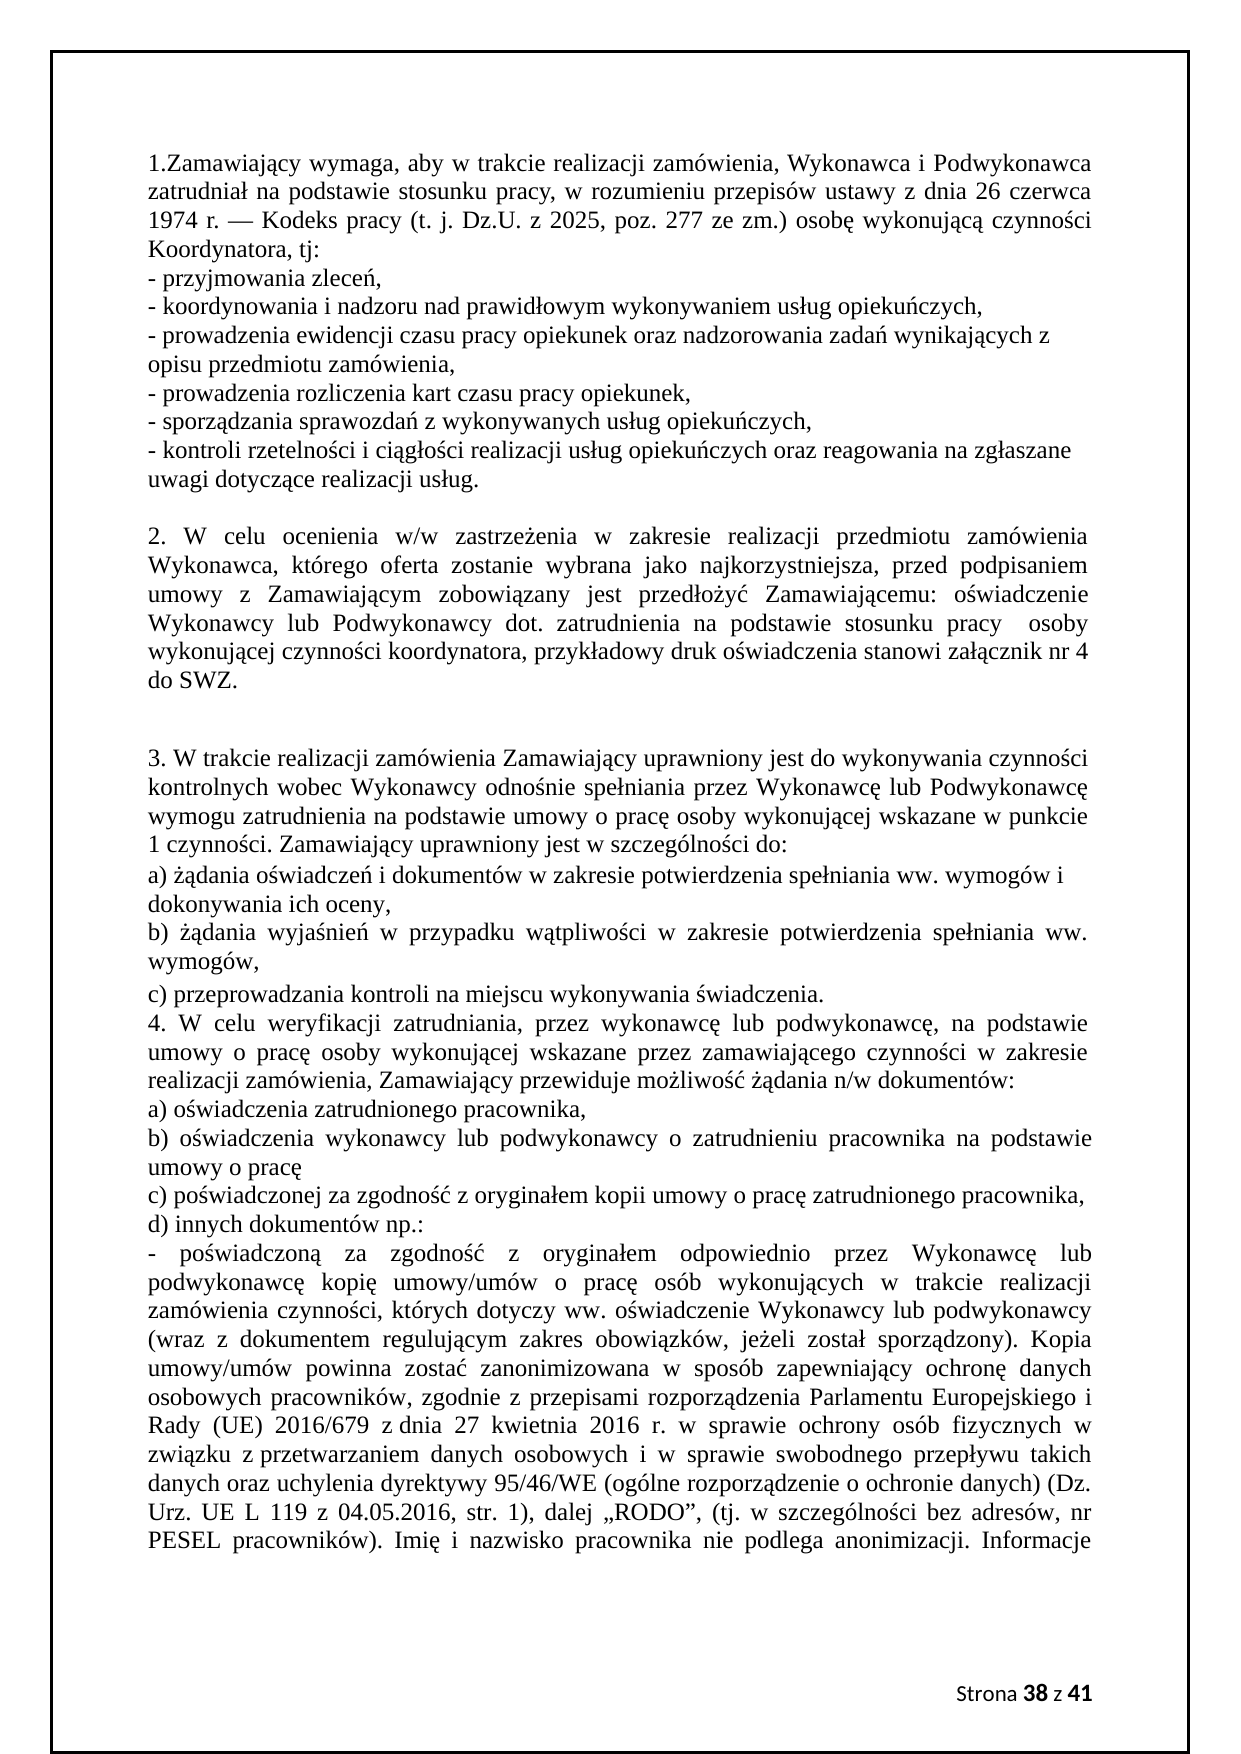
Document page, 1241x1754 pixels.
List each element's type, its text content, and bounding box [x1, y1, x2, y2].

list b) oświadczenia wykonawcy lub podwykonawcy o zatrudnieniu pracownika na podstawie umowy o pracę [148, 1123, 1092, 1181]
text - sporządzania sprawozdań z wykonywanych usług opiekuńczych, [148, 406, 1092, 435]
list d) innych dokumentów np.: [148, 1209, 1092, 1238]
text 2. W celu ocenienia w/w zastrzeżenia w zakresie realizacji przedmiotu zamówienia Wykonawca, którego oferta zostanie wybrana jako najkorzystniejsza, przed podpisaniem umowy z Zamawiającym zobowiązany jest przedłożyć Zamawiającemu: oświadczenie Wykonawcy lub Podwykonawcy dot. zatrudnienia na podstawie stosunku pracy osoby wykonującej czynności koordynatora, przykładowy druk oświadczenia stanowi załącznik nr 4 do SWZ. [148, 521, 1089, 694]
text - prowadzenia rozliczenia kart czasu pracy opiekunek, [148, 378, 1092, 406]
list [148, 1238, 1092, 1554]
text b) żądania wyjaśnień w przypadku wątpliwości w zakresie potwierdzenia spełniania ww. wymogów, [148, 917, 1089, 975]
list c) poświadczonej za zgodność z oryginałem kopii umowy o pracę zatrudnionego pracownika, [148, 1181, 1092, 1209]
text 4. W celu weryfikacji zatrudniania, przez wykonawcę lub podwykonawcę, na podstawie umowy o pracę osoby wykonującej wskazane przez zamawiającego czynności w zakresie realizacji zamówienia, Zamawiający przewiduje możliwość żądania n/w dokumentów: [148, 1008, 1089, 1094]
text - przyjmowania zleceń, [148, 263, 1092, 291]
text 1.Zamawiający wymaga, aby w trakcie realizacji zamówienia, Wykonawca i Podwykonawca zatrudniał na podstawie stosunku pracy, w rozumieniu przepisów ustawy z dnia 26 czerwca 1974 r. — Kodeks pracy (t. j. Dz.U. z 2025, poz. 277 ze zm.) osobę wykonującą czynności Koordynatora, tj: [148, 148, 1092, 263]
text 3. W trakcie realizacji zamówienia Zamawiający uprawniony jest do wykonywania czynności kontrolnych wobec Wykonawcy odnośnie spełniania przez Wykonawcę lub Podwykonawcę wymogu zatrudnienia na podstawie umowy o pracę osoby wykonującej wskazane w punkcie 1 czynności. Zamawiający uprawniony jest w szczególności do: [148, 743, 1089, 858]
text - kontroli rzetelności i ciągłości realizacji usług opiekuńczych oraz reagowania na zgłaszane uwagi dotyczące realizacji usług. [148, 435, 1092, 493]
text a) oświadczenia zatrudnionego pracownika, [148, 1094, 1089, 1123]
text - prowadzenia ewidencji czasu pracy opiekunek oraz nadzorowania zadań wynikających z opisu przedmiotu zamówienia, [148, 320, 1092, 378]
text c) przeprowadzania kontroli na miejscu wykonywania świadczenia. [148, 979, 1089, 1008]
text a) żądania oświadczeń i dokumentów w zakresie potwierdzenia spełniania ww. wymogów i dokonywania ich oceny, [148, 860, 1089, 917]
text - koordynowania i nadzoru nad prawidłowym wykonywaniem usług opiekuńczych, [148, 291, 1092, 320]
